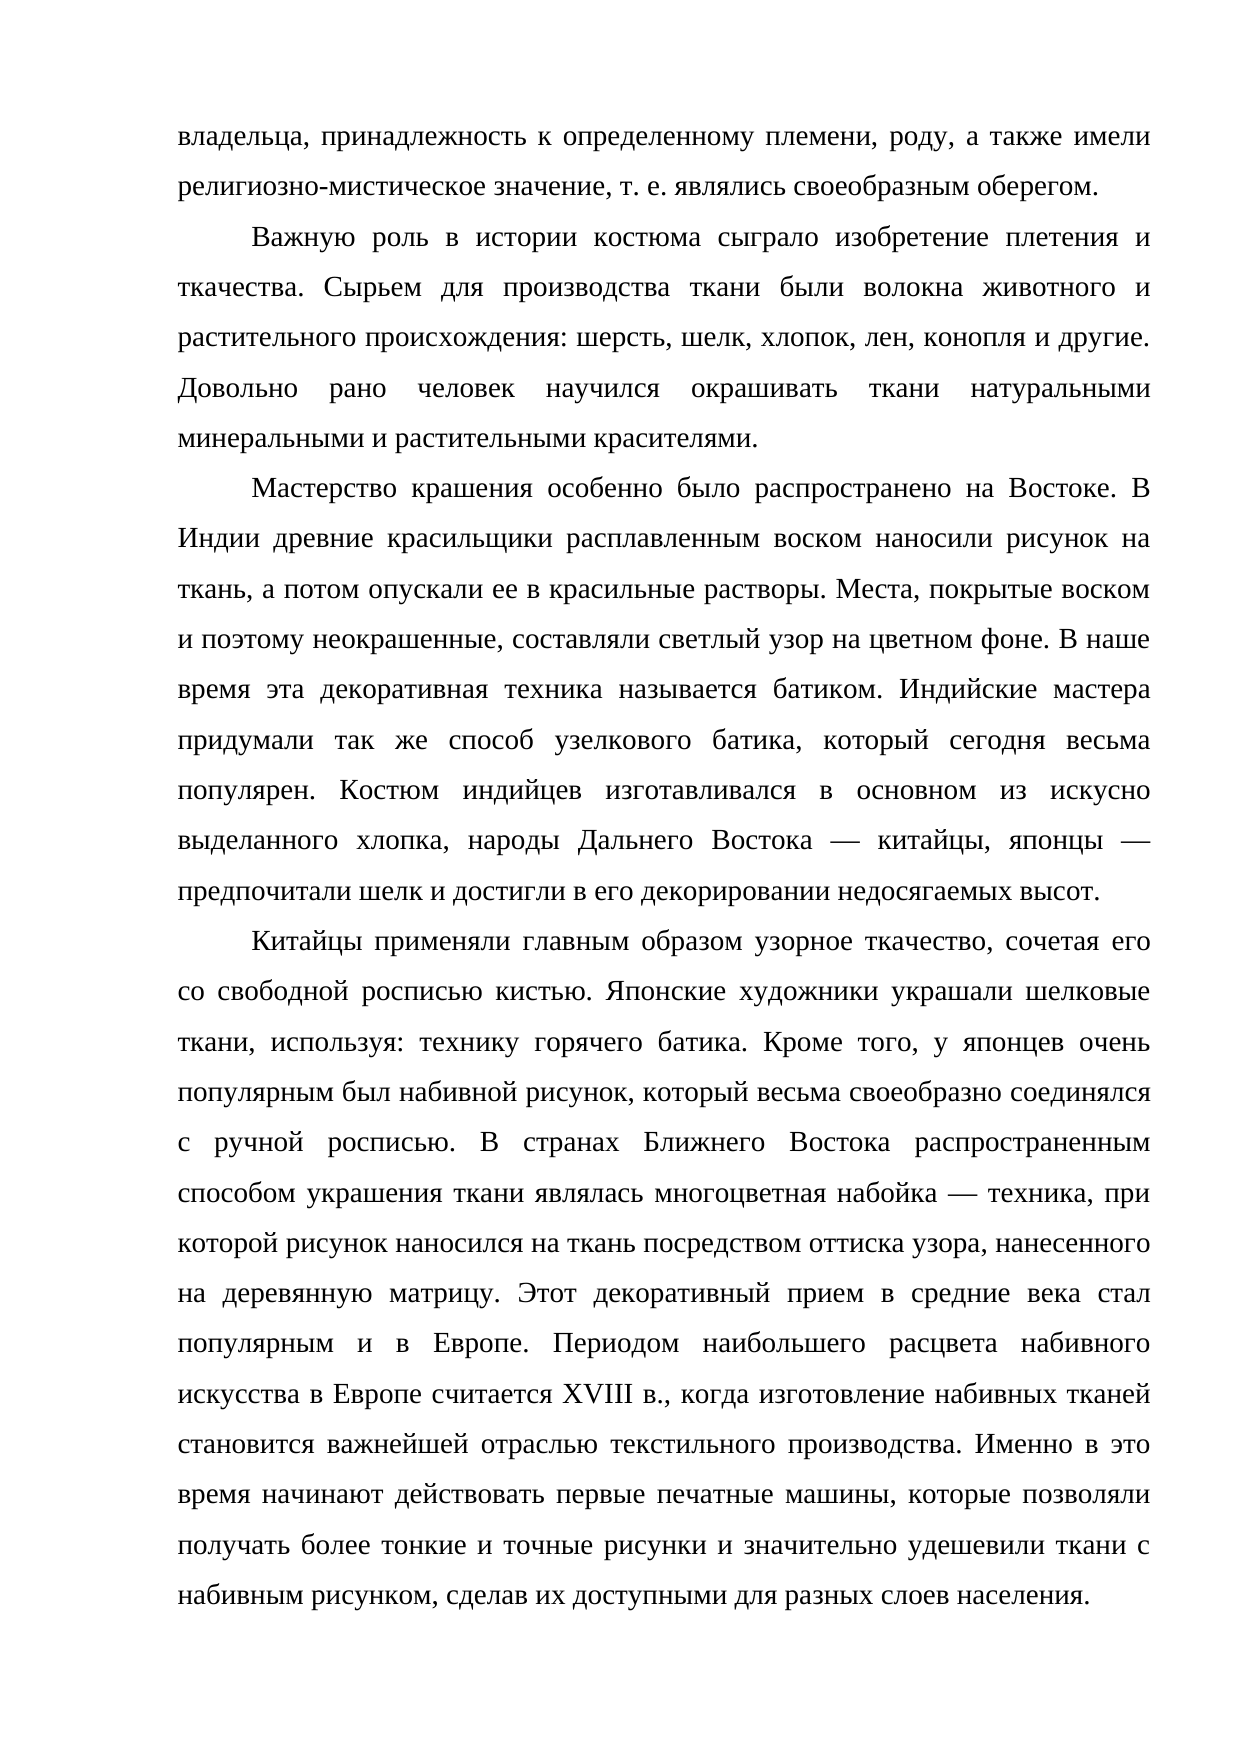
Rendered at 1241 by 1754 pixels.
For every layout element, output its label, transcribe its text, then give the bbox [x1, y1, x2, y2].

text Китайцы применяли главным образом узорное ткачество, сочетая его со свободной росписью кистью. Японские художники украшали шелковые ткани, используя: технику горячего батика. Кроме того, у японцев очень популярным был набивной рисунок, который весьма своеобразно соединялся с ручной росписью. В странах Ближнего Востока распространенным способом украшения ткани являлась многоцветная набойка — техника, при которой рисунок наносился на ткань посредством оттиска узора, нанесенного на деревянную матрицу. Этот декоративный прием в средние века стал популярным и в Европе. Периодом наибольшего расцвета набивного искусства в Европе считается XVIII в., когда изготовление набивных тканей становится важнейшей отраслью текстильного производства. Именно в это время начинают действовать первые печатные машины, которые позволяли получать более тонкие и точные рисунки и значительно удешевили ткани с набивным рисунком, сделав их доступными для разных слоев населения. [177, 923, 1152, 1611]
text Мастерство крашения особенно было распространено на Востоке. В Индии древние красильщики расплавленным воском наносили рисунок на ткань, а потом опускали ее в красильные растворы. Места, покрытые воском и поэтому неокрашенные, составляли светлый узор на цветном фоне. В наше время эта декоративная техника называется батиком. Индийские мастера придумали так же способ узелкового батика, который сегодня весьма популярен. Костюм индийцев изготавливался в основном из искусно выделанного хлопка, народы Дальнего Востока — китайцы, японцы — предпочитали шелк и достигли в его декорировании недосягаемых высот. [177, 470, 1152, 906]
text Важную роль в истории костюма сыграло изобретение плетения и ткачества. Сырьем для производства ткани были волокна животного и растительного происхождения: шерсть, шелк, хлопок, лен, конопля и другие. Довольно рано человек научился окрашивать ткани натуральными минеральными и растительными красителями. [177, 219, 1152, 453]
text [177, 118, 1152, 202]
